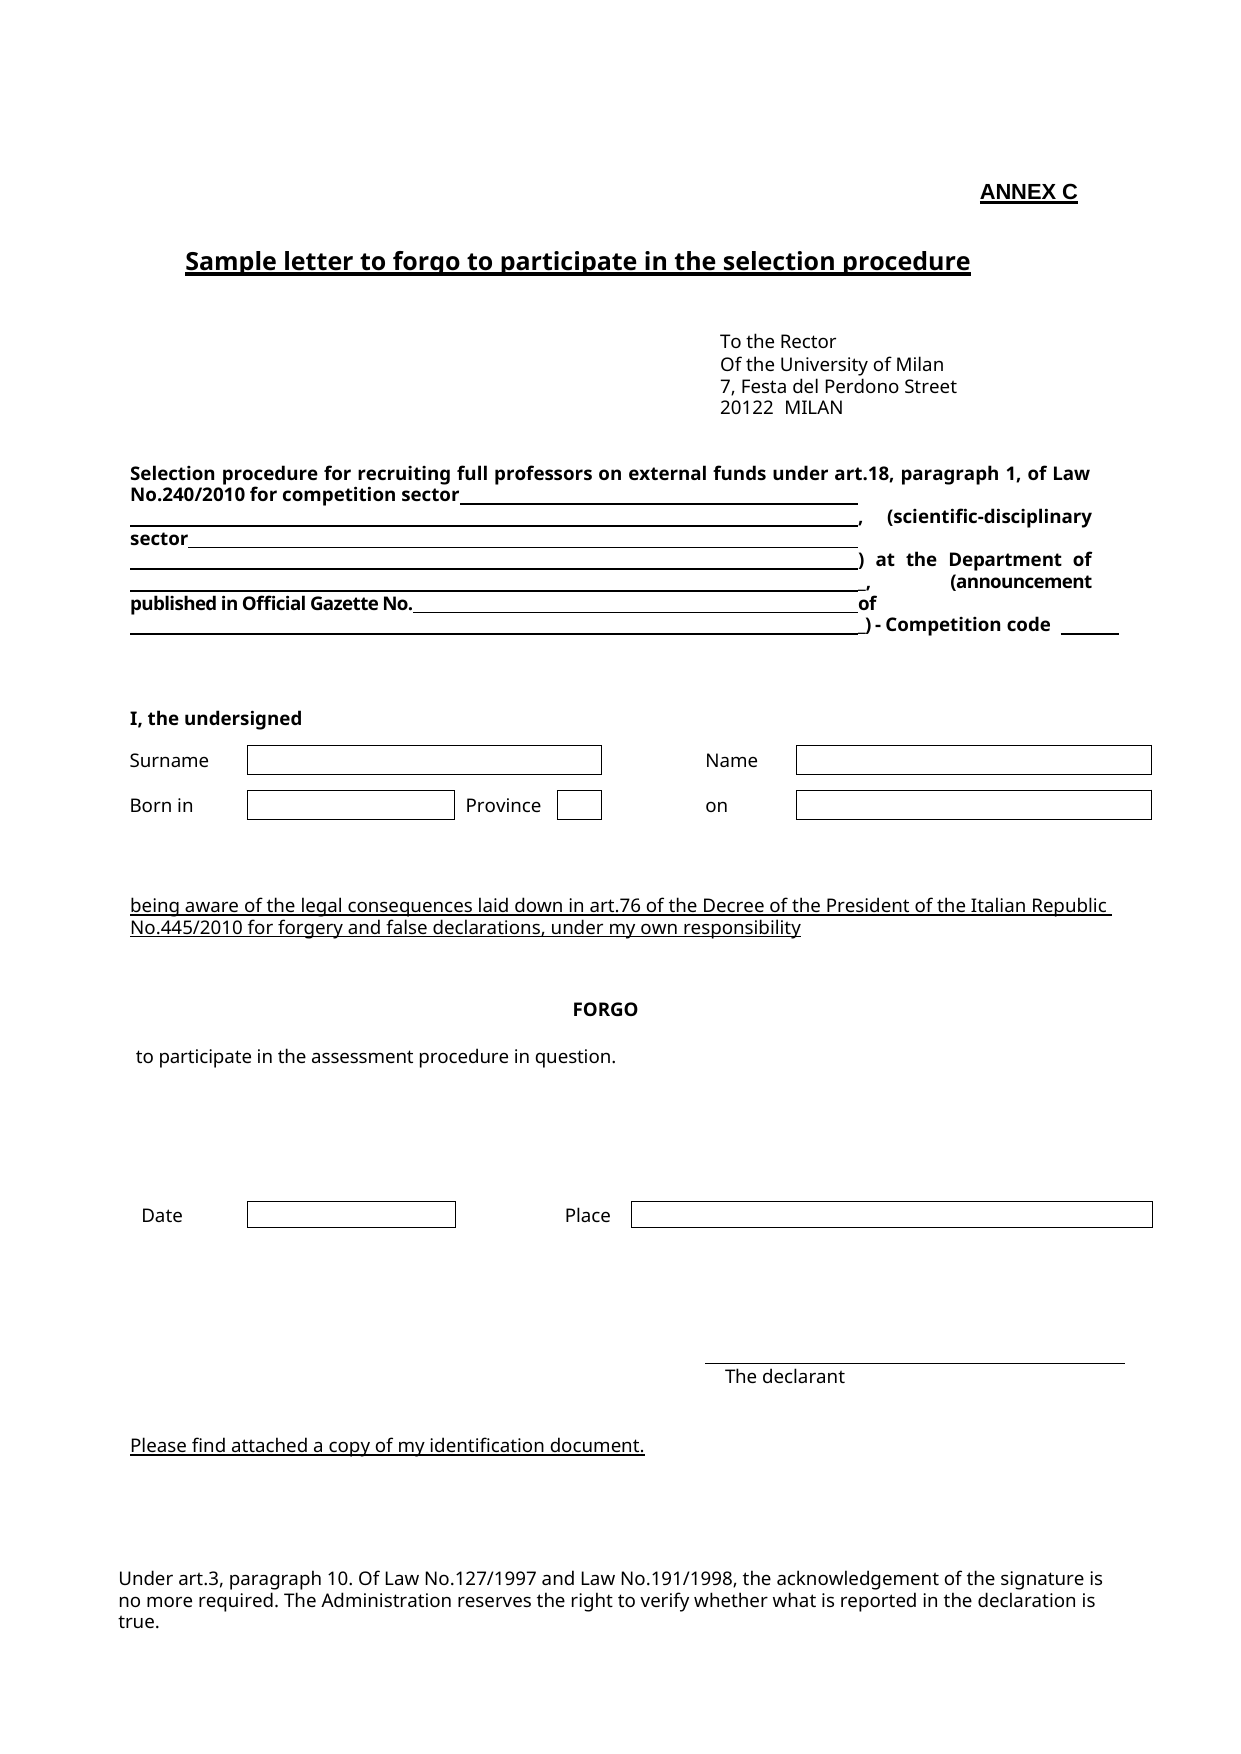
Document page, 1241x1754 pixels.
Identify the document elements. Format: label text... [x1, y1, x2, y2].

text The declarant [720, 1363, 1122, 1389]
table_header Surname [118, 745, 247, 774]
text To the Rector [720, 328, 1122, 354]
table_header [248, 791, 454, 819]
text Please find attached a copy of my identification document. [130, 1433, 1122, 1458]
table_header [248, 746, 601, 774]
text Selection procedure for recruiting full professors on external funds under art.18, paragraph 1, of Law No.240/2010 for competition sector , (scientific-disciplinary sector ) at the Department of _, (announcement published in Official Gazette No. of _) - Competition code [130, 463, 1092, 636]
text I, the undersigned [130, 705, 1122, 731]
table_header Born in [118, 790, 247, 819]
text 20122 MILAN [720, 397, 1122, 419]
table_header [797, 791, 1151, 819]
table_header on [602, 790, 796, 819]
text FORGO [118, 997, 1093, 1022]
text Under art.3, paragraph 10. Of Law No.127/1997 and Law No.191/1998, the acknowledgement of the signature is no more required. The Administration reserves the right to verify whether what is reported in the declaration is true. [118, 1568, 1122, 1633]
table_header [797, 746, 1151, 774]
text Date Place [141, 1202, 1122, 1228]
table_header Name [602, 745, 796, 774]
table_header [558, 791, 601, 819]
text Of the University of Milan [720, 354, 973, 376]
text 7, Festa del Perdono Street [720, 376, 973, 397]
text to participate in the assessment procedure in question. [136, 1044, 1122, 1069]
table_header Province [455, 790, 557, 819]
subtitle Sample letter to forgo to participate in the selection procedure [185, 243, 1122, 277]
text being aware of the legal consequences laid down in art.76 of the Decree of the President of the Italian Republic No.445/2010 for forgery and false declarations, under my own responsibility [130, 895, 1122, 938]
